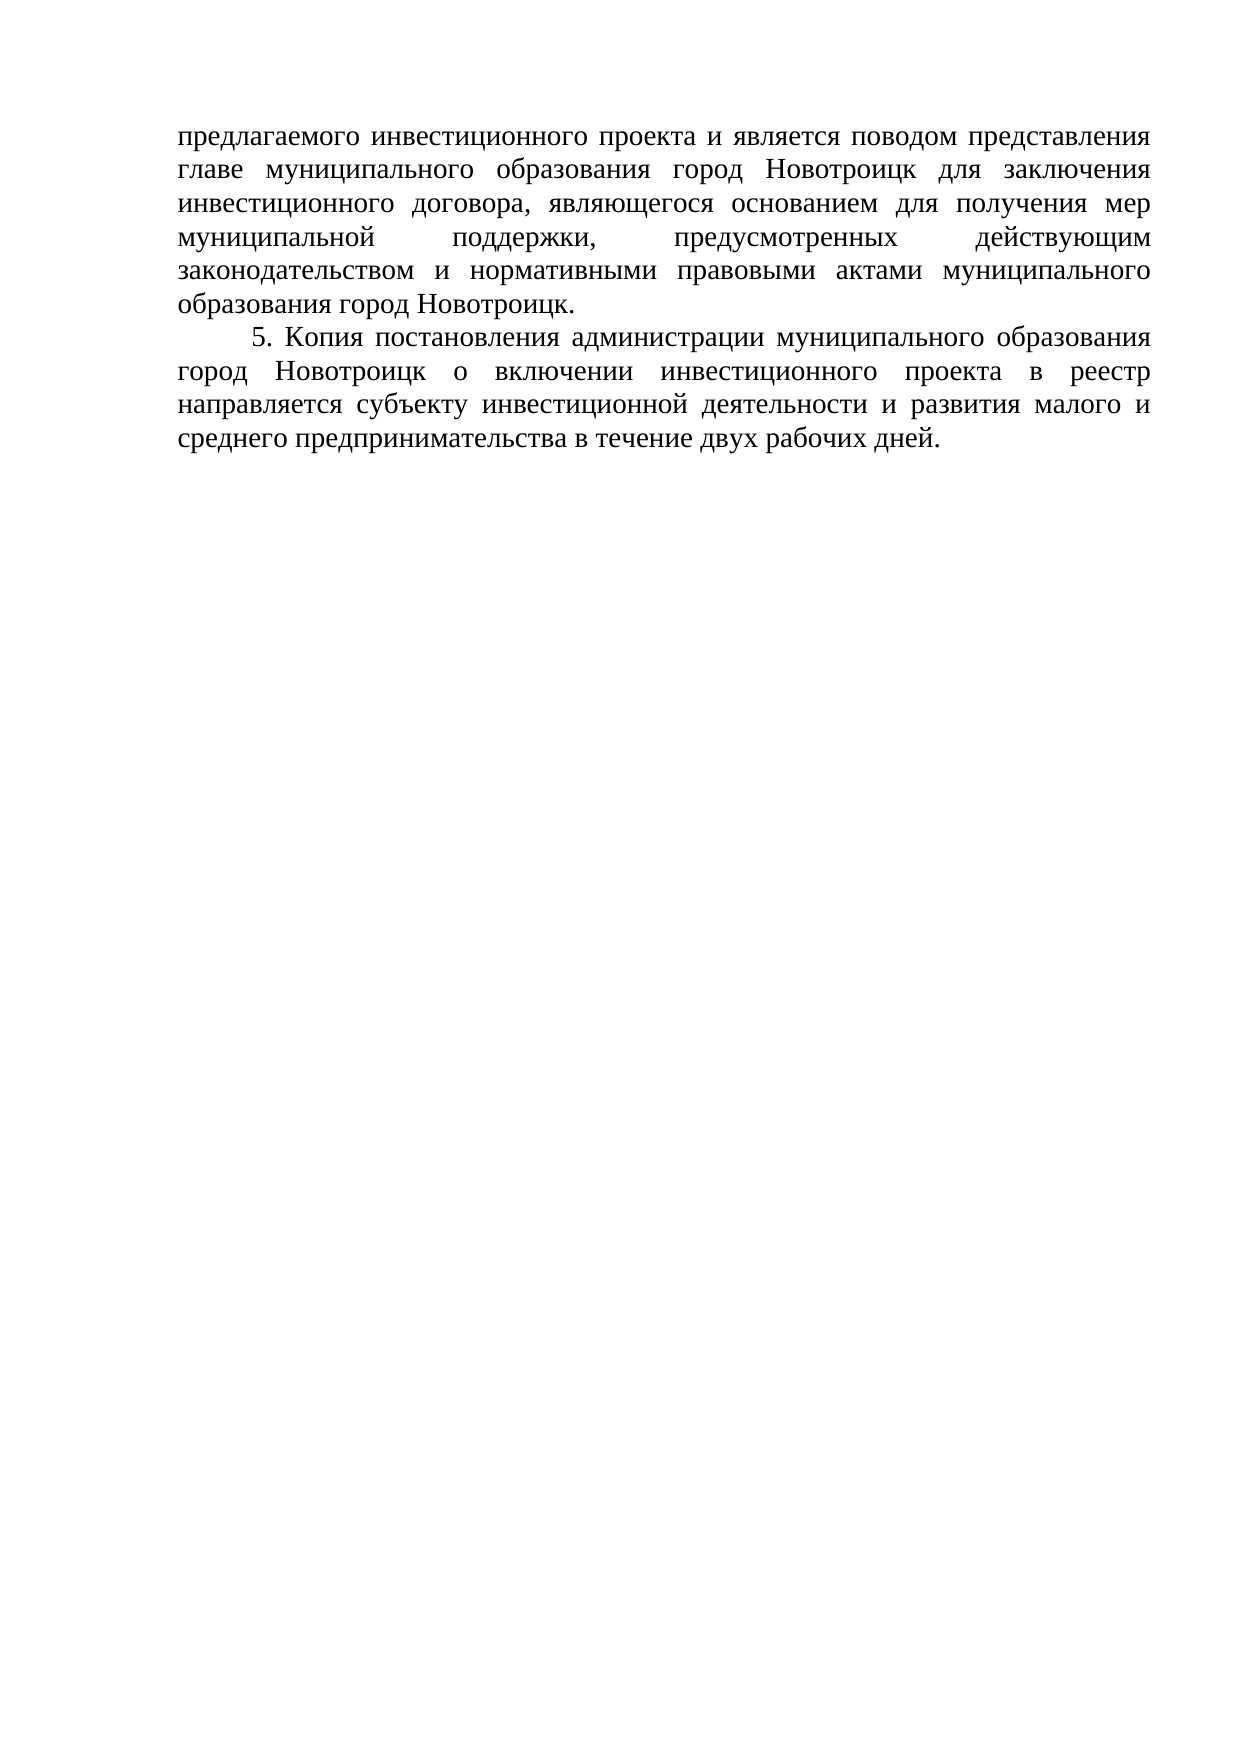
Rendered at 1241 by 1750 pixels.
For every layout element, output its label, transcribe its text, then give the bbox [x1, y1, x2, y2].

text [177, 118, 1152, 319]
text 5. Копия постановления администрации муниципального образования город Новотроицк о включении инвестиционного проекта в реестр направляется субъекту инвестиционной деятельности и развития малого и среднего предпринимательства в течение двух рабочих дней. [177, 319, 1152, 453]
